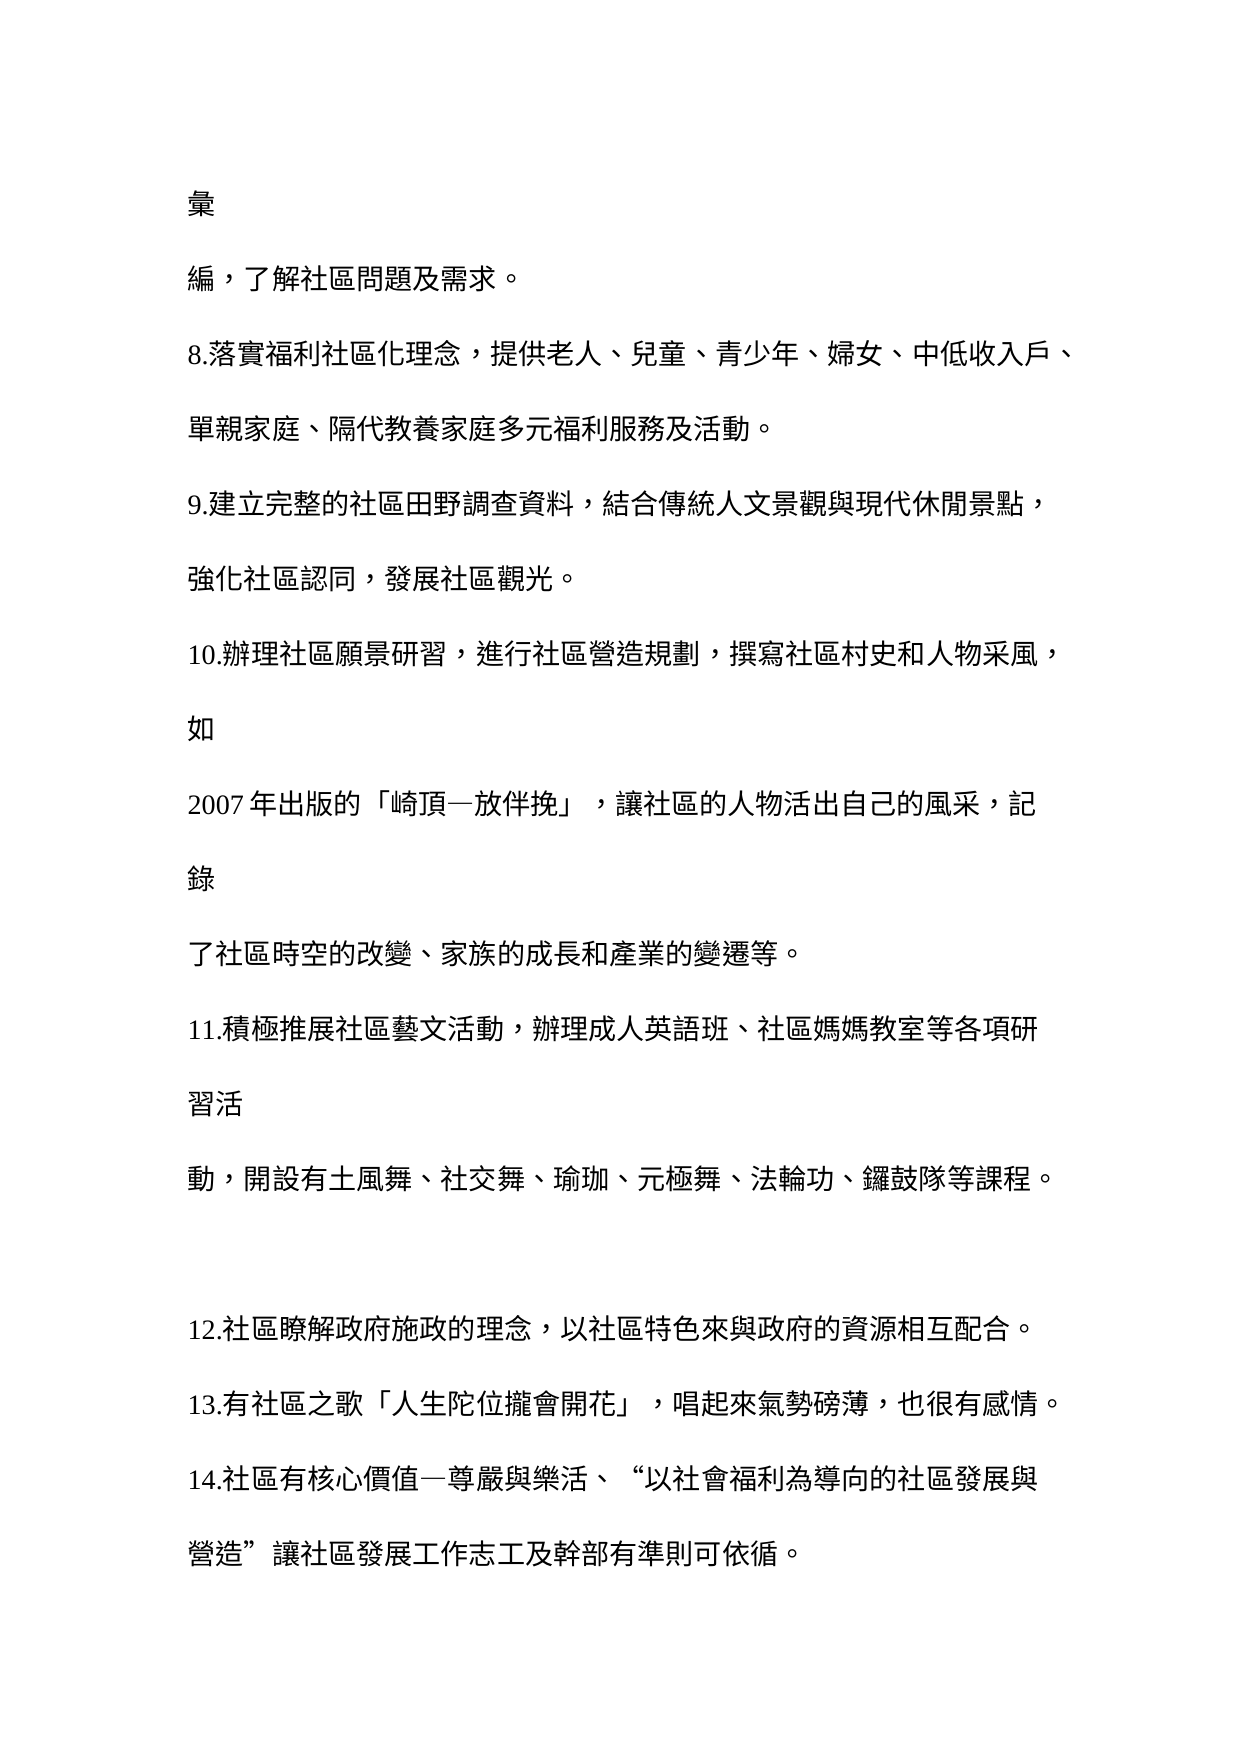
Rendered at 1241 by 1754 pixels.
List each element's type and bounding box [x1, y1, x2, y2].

text [187, 164, 1053, 1589]
